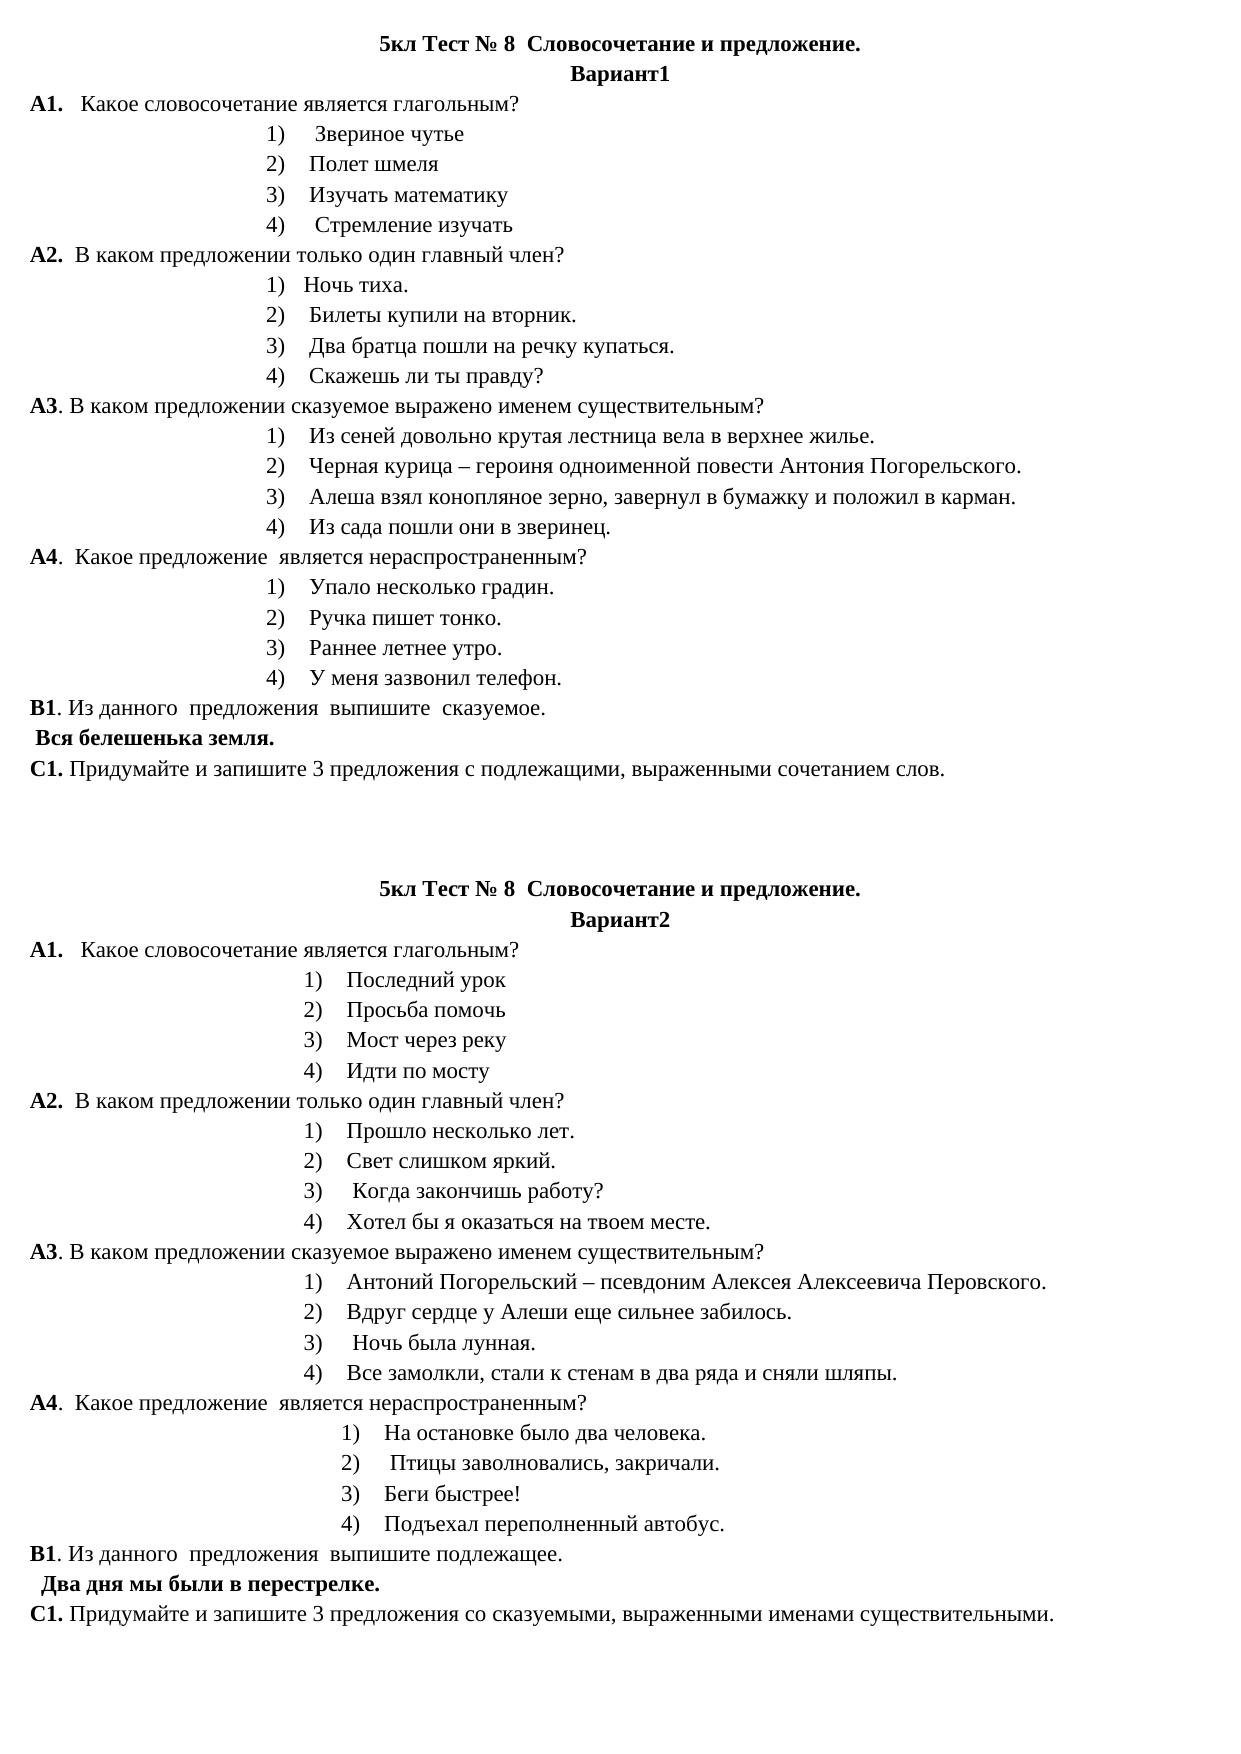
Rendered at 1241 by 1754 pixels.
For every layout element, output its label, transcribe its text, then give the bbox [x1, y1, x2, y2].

text А2. В каком предложении только один главный член? [29, 241, 1211, 267]
text Вариант1 [29, 60, 1211, 86]
list Беги быстрее! [341, 1479, 1211, 1506]
list Подъехал переполненный автобус. [341, 1510, 1211, 1536]
list Мост через реку [303, 1026, 1211, 1053]
list Из сеней довольно крутая лестница вела в верхнее жилье. [266, 422, 1211, 449]
list Идти по мосту [303, 1057, 1211, 1083]
list Ночь была лунная. [303, 1328, 1211, 1355]
list Упало несколько градин. [266, 573, 1211, 600]
text С1. Придумайте и запишите 3 предложения с подлежащими, выраженными сочетанием слов. [29, 754, 1211, 781]
list Когда закончишь работу? [303, 1177, 1211, 1204]
text Вся белешенька земля. [29, 724, 1211, 751]
list Звериное чутье [266, 120, 1211, 147]
list Скажешь ли ты правду? [266, 362, 1211, 388]
list Раннее летнее утро. [266, 634, 1211, 660]
text Два дня мы были в перестрелке. [29, 1570, 1211, 1597]
text В1. Из данного предложения выпишите сказуемое. [29, 694, 1211, 721]
list Два братца пошли на речку купаться. [266, 332, 1211, 358]
text А4. Какое предложение является нераспространенным? [29, 543, 1211, 569]
list Птицы заволновались, закричали. [341, 1449, 1211, 1476]
text А1. Какое словосочетание является глагольным? [29, 90, 1211, 116]
list Свет слишком яркий. [303, 1147, 1211, 1174]
list Ночь тиха. [266, 271, 1211, 298]
list Последний урок [303, 966, 1211, 992]
list У меня зазвонил телефон. [266, 664, 1211, 690]
list Алеша взял конопляное зерно, завернул в бумажку и положил в карман. [266, 483, 1211, 509]
list Просьба помочь [303, 996, 1211, 1023]
list Из сада пошли они в зверинец. [266, 513, 1211, 539]
list Все замолкли, стали к стенам в два ряда и сняли шляпы. [303, 1359, 1211, 1385]
text В1. Из данного предложения выпишите подлежащее. [29, 1540, 1211, 1566]
text А2. В каком предложении только один главный член? [29, 1087, 1211, 1113]
text 5кл Тест № 8 Словосочетание и предложение. [29, 875, 1211, 902]
list На остановке было два человека. [341, 1419, 1211, 1446]
list Антоний Погорельский – псевдоним Алексея Алексеевича Перовского. [303, 1268, 1211, 1294]
text А1. Какое словосочетание является глагольным? [29, 936, 1211, 962]
list Ручка пишет тонко. [266, 603, 1211, 630]
text Вариант2 [29, 906, 1211, 932]
list Вдруг сердце у Алеши еще сильнее забилось. [303, 1298, 1211, 1325]
text А3. В каком предложении сказуемое выражено именем существительным? [29, 392, 1211, 418]
list Полет шмеля [266, 150, 1211, 177]
text С1. Придумайте и запишите 3 предложения со сказуемыми, выраженными именами существительными. [29, 1600, 1211, 1627]
list Хотел бы я оказаться на твоем месте. [303, 1208, 1211, 1234]
text А4. Какое предложение является нераспространенным? [29, 1389, 1211, 1415]
list Черная курица – героиня одноименной повести Антония Погорельского. [266, 452, 1211, 479]
list Изучать математику [266, 181, 1211, 207]
text 5кл Тест № 8 Словосочетание и предложение. [29, 29, 1211, 56]
list Билеты купили на вторник. [266, 301, 1211, 328]
list Прошло несколько лет. [303, 1117, 1211, 1143]
list Стремление изучать [266, 211, 1211, 237]
text А3. В каком предложении сказуемое выражено именем существительным? [29, 1238, 1211, 1264]
